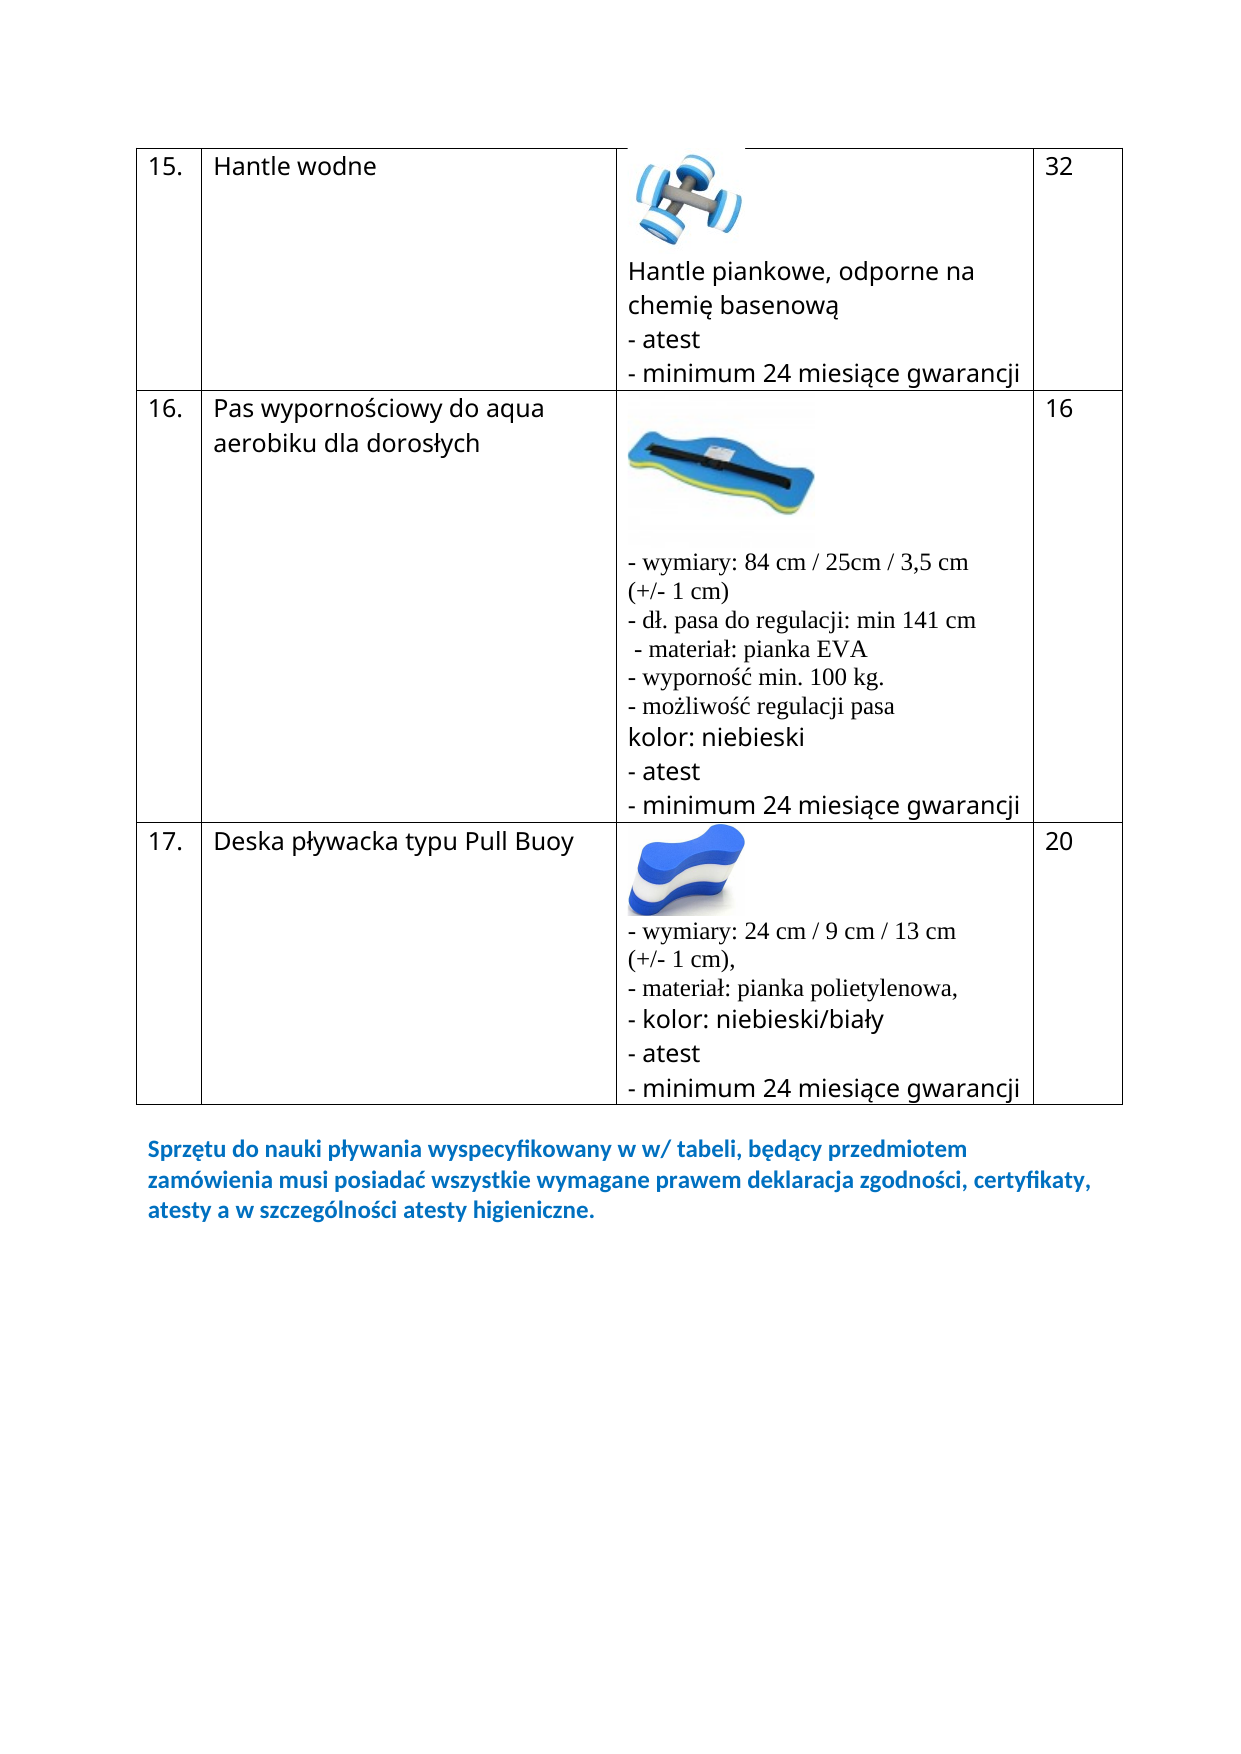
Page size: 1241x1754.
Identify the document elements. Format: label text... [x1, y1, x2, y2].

table_cell 16 [1034, 391, 1122, 822]
table_cell Pas wypornościowy do aqua aerobiku dla dorosłych [202, 391, 616, 822]
table_cell Hantle piankowe, odporne na chemię basenową - atest - minimum 24 miesiące gwarancji [617, 149, 1033, 390]
table_cell 17. [137, 823, 201, 1104]
table_cell 16. [137, 391, 201, 822]
table_cell - wymiary: / 25cm / (+/- ) - dł. pasa do regulacji: min - materiał: pianka EVA - wyporność min. . - możliwość regulacji pasa kolor: niebieski - atest - minimum 24 miesiące gwarancji [617, 391, 1033, 822]
table_cell Hantle wodne [202, 149, 616, 390]
table_cell Deska pływacka typu Pull Buoy [202, 823, 616, 1104]
table_cell 20 [1034, 823, 1122, 1104]
picture [627, 148, 746, 254]
text Sprzętu do nauki pływania wyspecyfikowany w w/ tabeli, będący przedmiotem zamówienia musi posiadać wszystkie wymagane prawem deklaracja zgodności, certyfikaty, atesty a w szczególności atesty higieniczne. [148, 1133, 1093, 1225]
table_cell 15. [137, 149, 201, 390]
picture [627, 391, 816, 548]
table_cell - wymiary: / / (+/- ), - materiał: pianka polietylenowa, - kolor: niebieski/biały - atest - minimum 24 miesiące gwarancji [617, 823, 1033, 1104]
table_cell 32 [1034, 149, 1122, 390]
